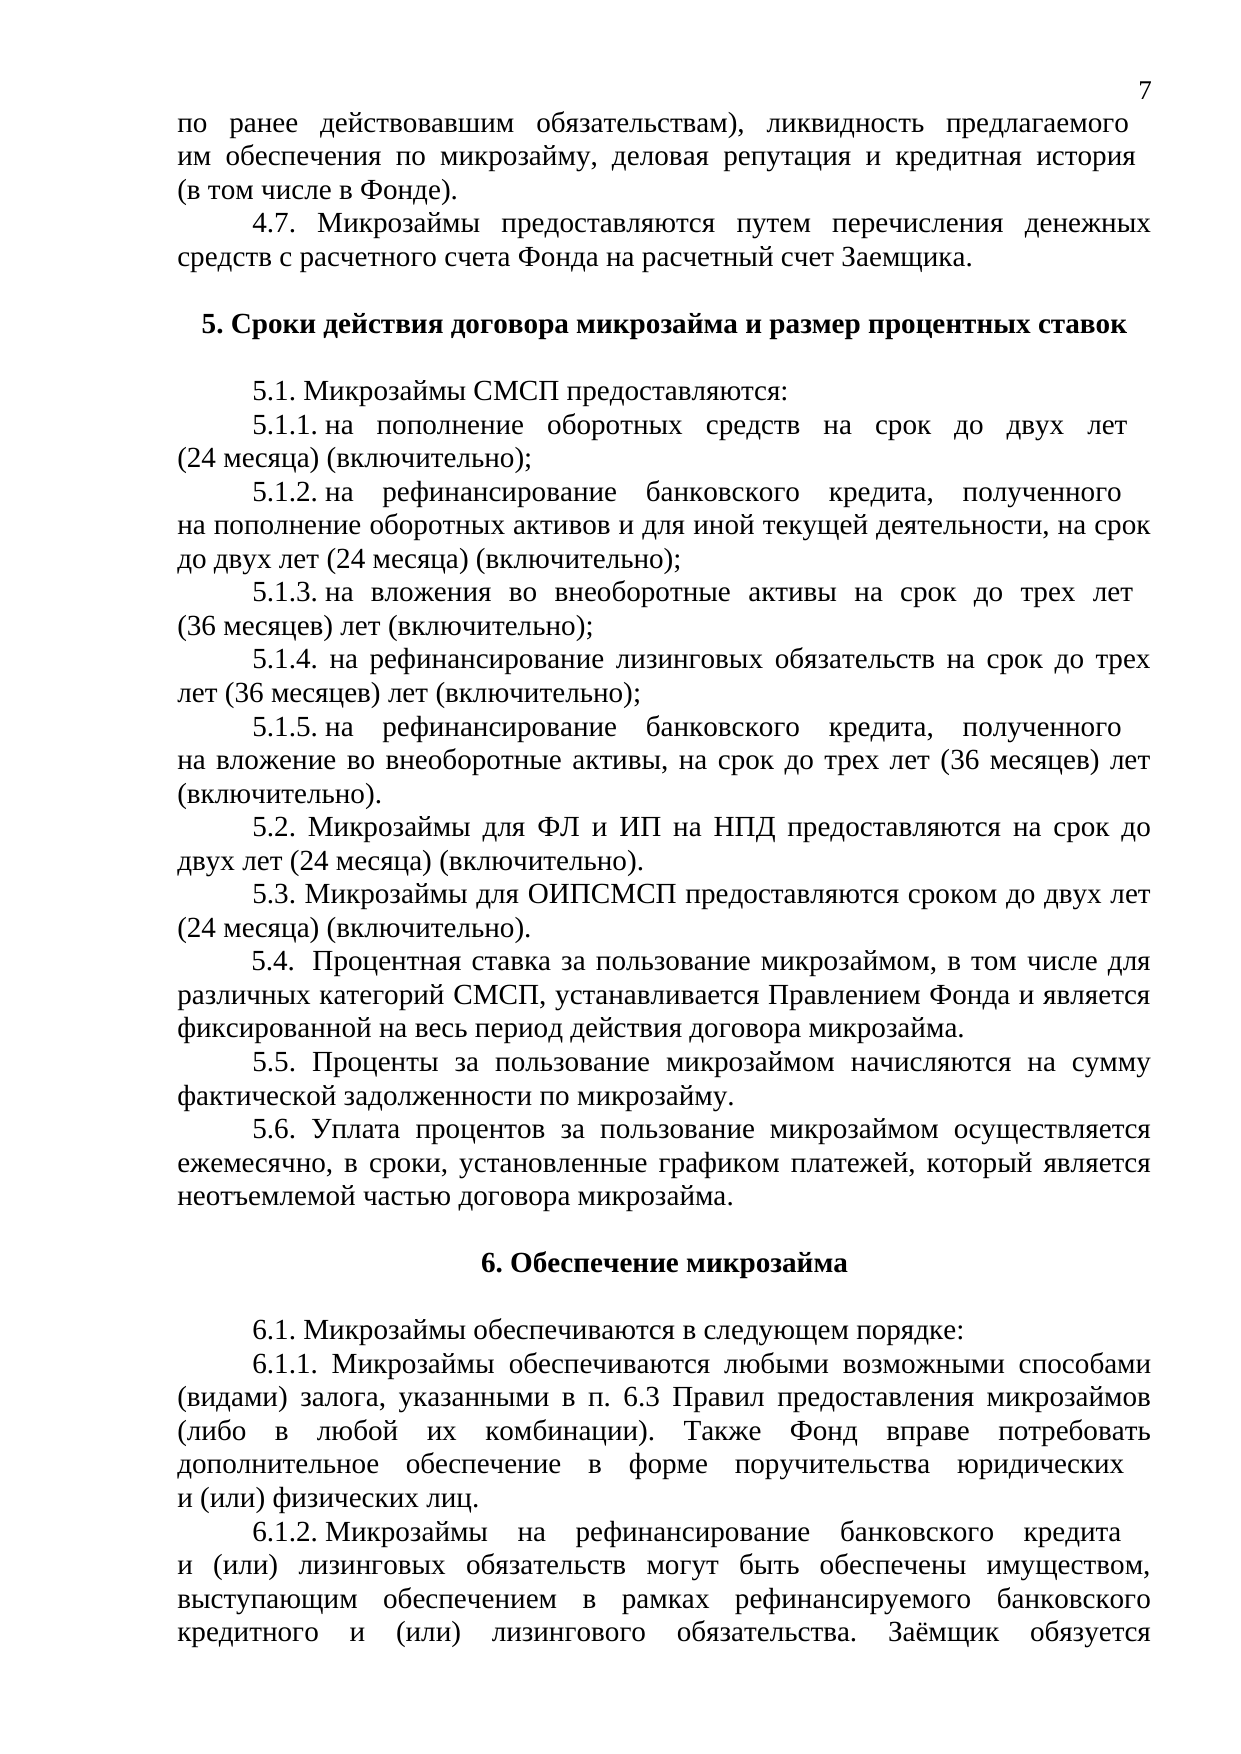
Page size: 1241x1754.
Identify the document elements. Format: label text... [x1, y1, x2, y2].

text 5.1.2. на рефинансирование банковского кредита, полученного на пополнение оборотных активов и для иной текущей деятельности, на срок до двух лет (24 месяца) (включительно); [177, 474, 1152, 574]
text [177, 105, 1152, 206]
text 4.7. Микрозаймы предоставляются путем перечисления денежных средств с расчетного счета Фонда на расчетный счет Заемщика. [177, 206, 1152, 273]
text 5.3. Микрозаймы для ОИПСМСП предоставляются сроком до двух лет (24 месяца) (включительно). [177, 876, 1152, 943]
text 6.1. Микрозаймы обеспечиваются в следующем порядке: [177, 1312, 1152, 1346]
text 5.1.1. на пополнение оборотных средств на срок до двух лет (24 месяца) (включительно); [177, 407, 1152, 474]
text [177, 1514, 1152, 1648]
text 5.1.3. на вложения во внеоборотные активы на срок до трех лет (36 месяцев) лет (включительно); [177, 574, 1152, 642]
text 5.5. Проценты за пользование микрозаймом начисляются на сумму фактической задолженности по микрозайму. [177, 1044, 1152, 1111]
text 6.1.1. Микрозаймы обеспечиваются любыми возможными способами (видами) залога, указанными в п. 6.3 Правил предоставления микрозаймов (либо в любой их комбинации). Также Фонд вправе потребовать дополнительное обеспечение в форме поручительства юридических и (или) физических лиц. [177, 1346, 1152, 1514]
text 5. Сроки действия договора микрозайма и размер процентных ставок [177, 306, 1152, 340]
text 5.6. Уплата процентов за пользование микрозаймом осуществляется ежемесячно, в сроки, установленные графиком платежей, который является неотъемлемой частью договора микрозайма. [177, 1111, 1152, 1212]
text 6. Обеспечение микрозайма [177, 1245, 1152, 1279]
text 5.4. Процентная ставка за пользование микрозаймом, в том числе для различных категорий СМСП, устанавливается Правлением Фонда и является фиксированной на весь период действия договора микрозайма. [177, 943, 1152, 1044]
text 5.1.4. на рефинансирование лизинговых обязательств на срок до трех лет (36 месяцев) лет (включительно); [177, 642, 1152, 709]
text 5.1. Микрозаймы СМСП предоставляются: [177, 373, 1152, 407]
text 5.2. Микрозаймы для ФЛ и ИП на НПД предоставляются на срок до двух лет (24 месяца) (включительно). [177, 809, 1152, 876]
text 5.1.5. на рефинансирование банковского кредита, полученного на вложение во внеоборотные активы, на срок до трех лет (36 месяцев) лет (включительно). [177, 709, 1152, 809]
